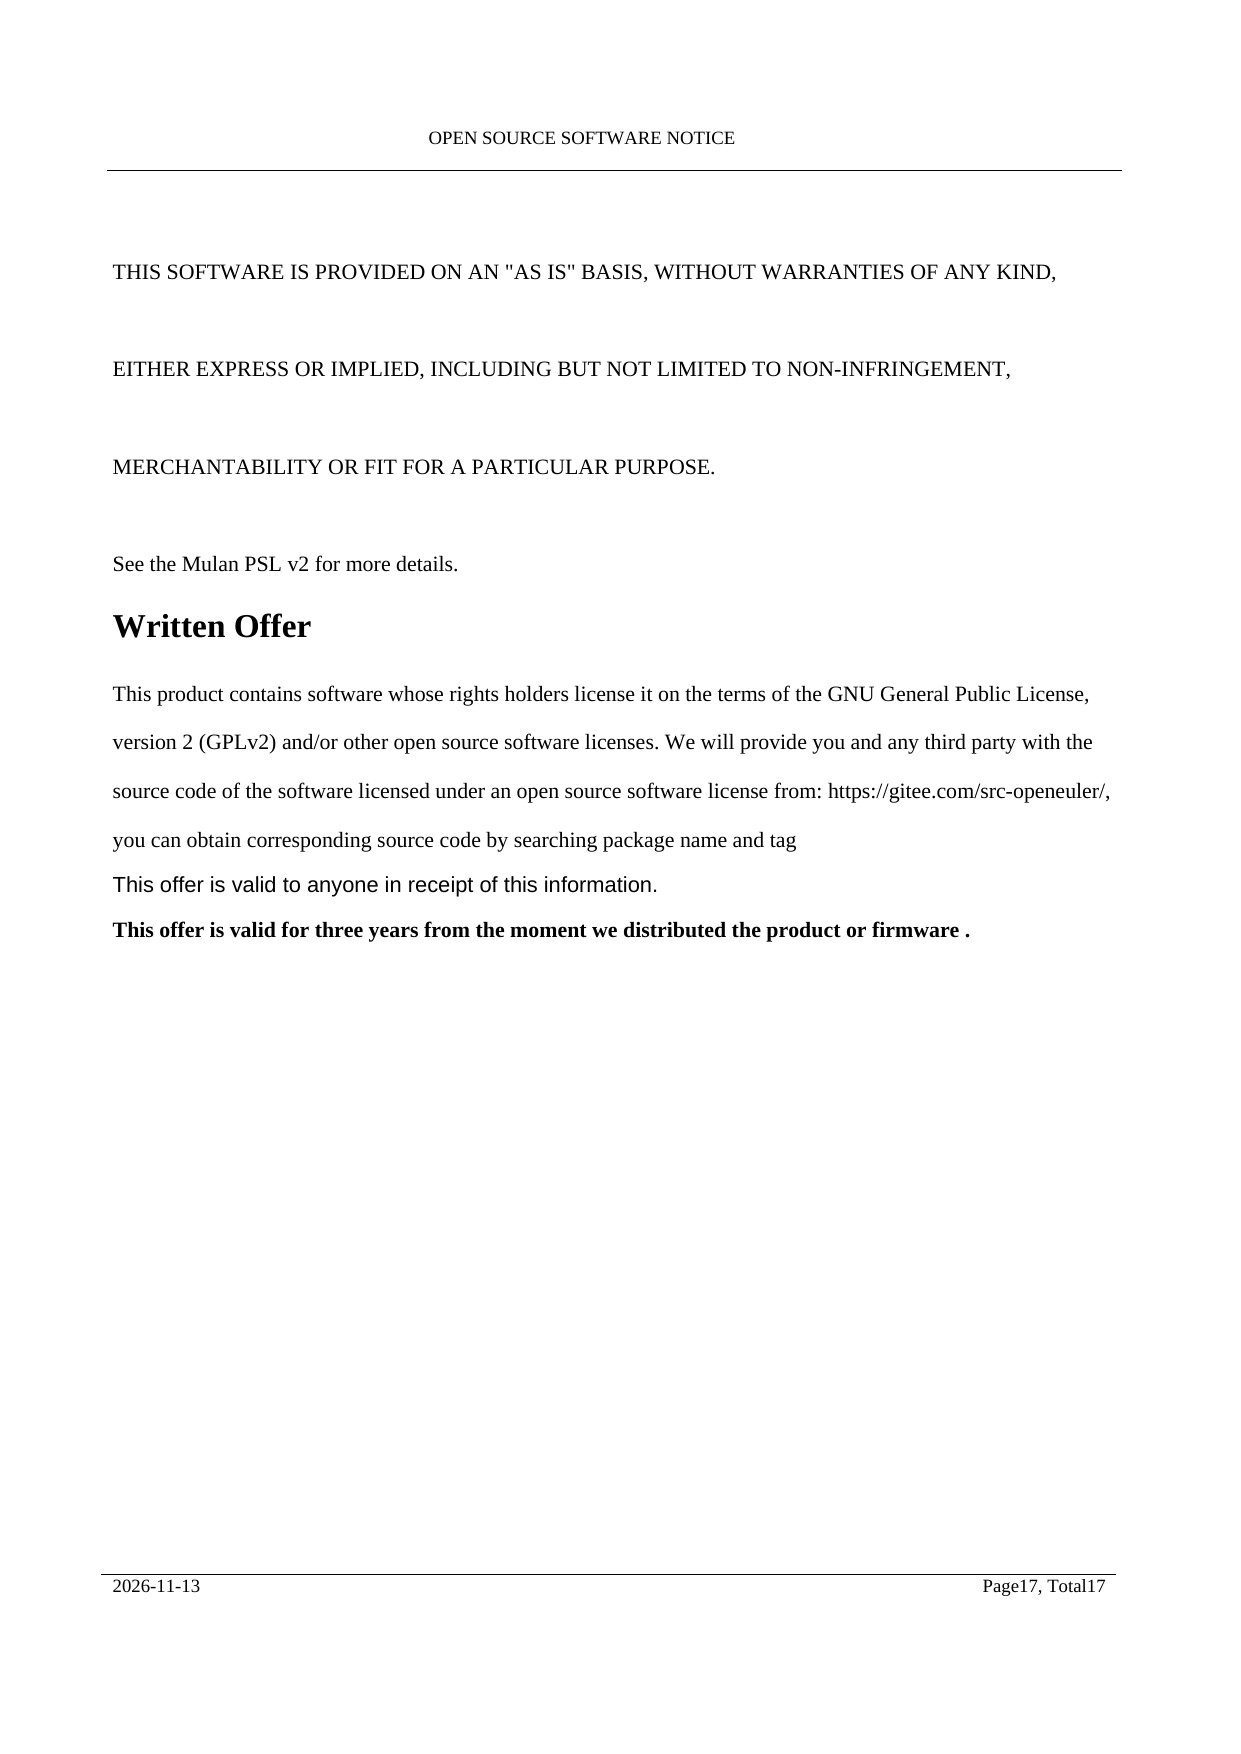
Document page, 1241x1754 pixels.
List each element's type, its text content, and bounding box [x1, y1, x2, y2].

text This product contains software whose rights holders license it on the terms of the GNU General Public License, version 2 (GPLv2) and/or other open source software licenses. We will provide you and any third party with the source code of the software licensed under an open source software license from: https://gitee.com/src-openeuler/, you can obtain corresponding source code by searching package name and tag [112, 677, 1128, 856]
text This offer is valid for three years from the moment we distributed the product or firmware . [112, 913, 1128, 946]
text Written Offer [112, 593, 1128, 658]
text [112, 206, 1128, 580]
text This offer is valid to anyone in receipt of this information. [112, 868, 1128, 901]
